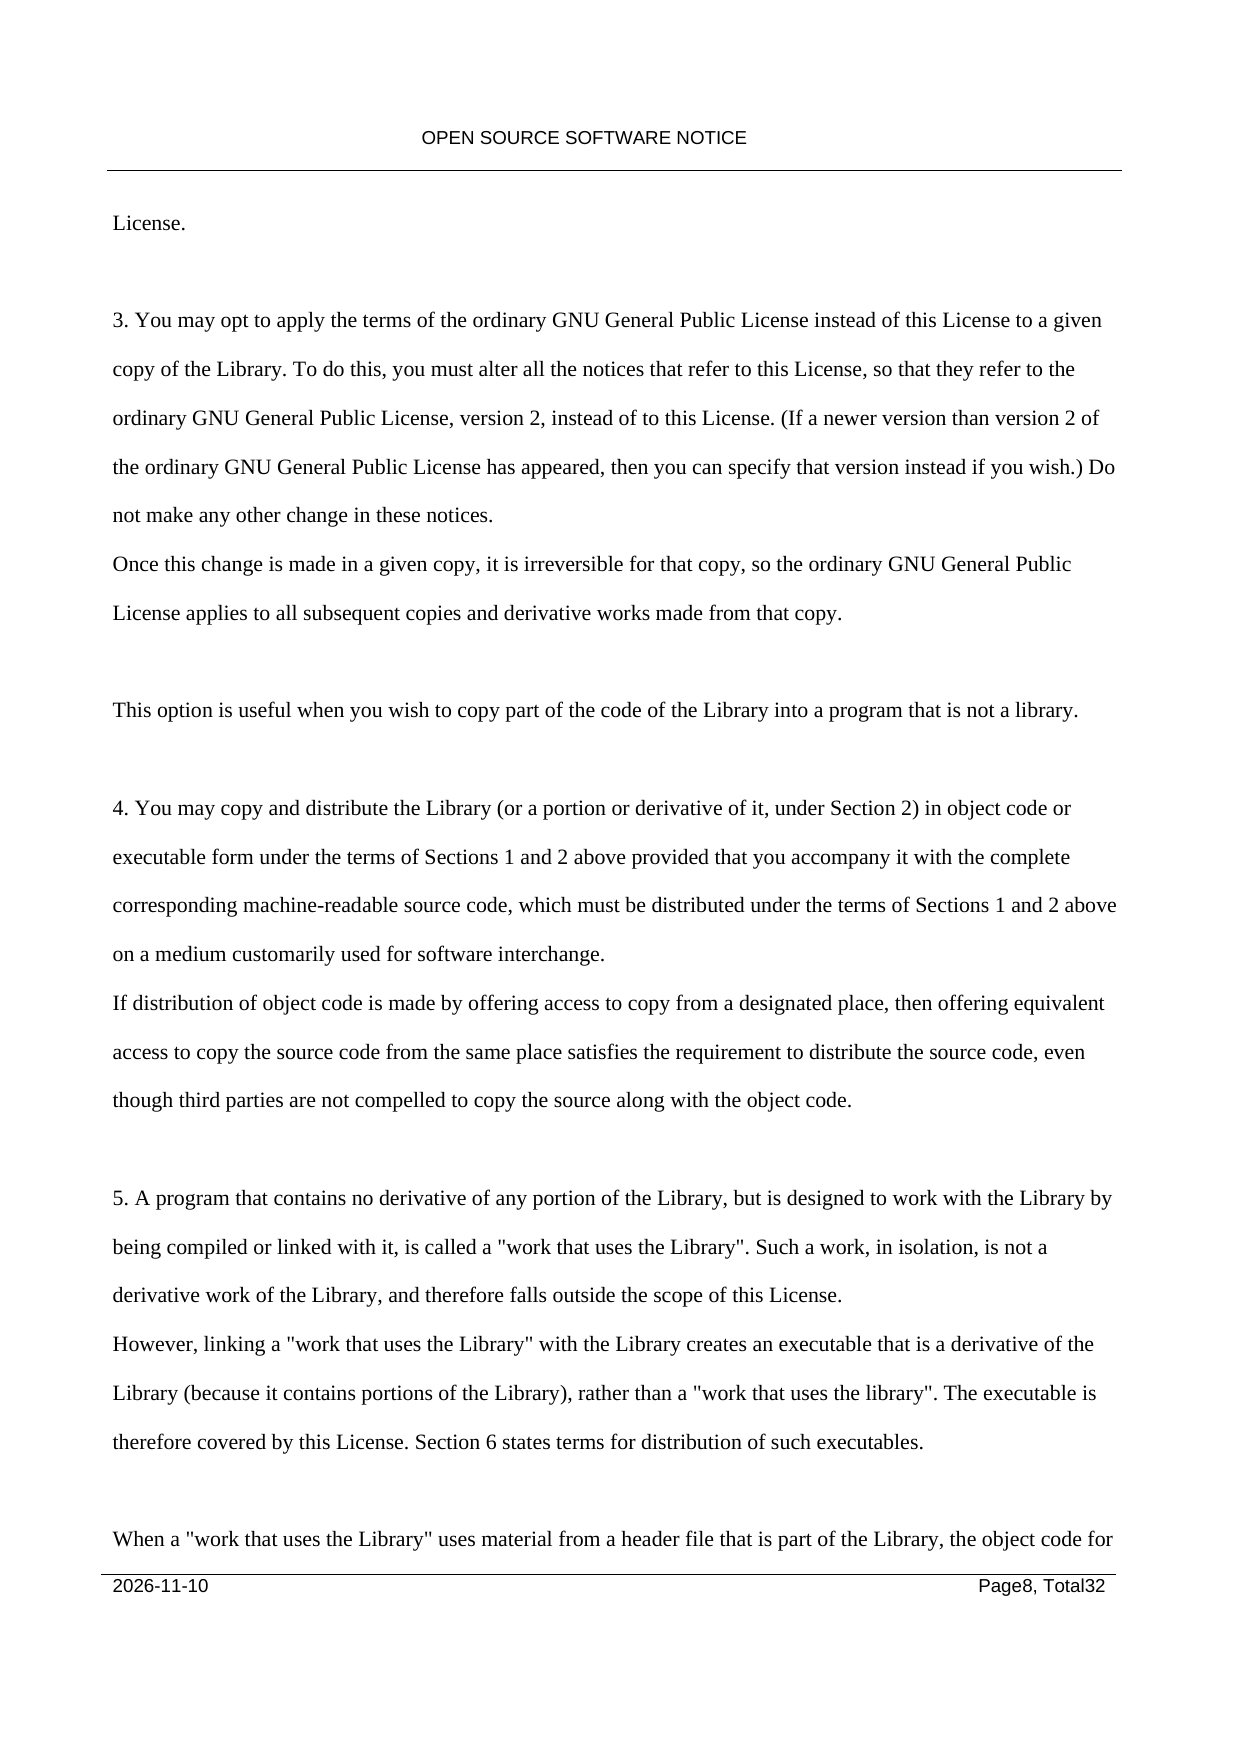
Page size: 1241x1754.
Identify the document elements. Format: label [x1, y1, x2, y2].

text [112, 206, 1128, 1555]
